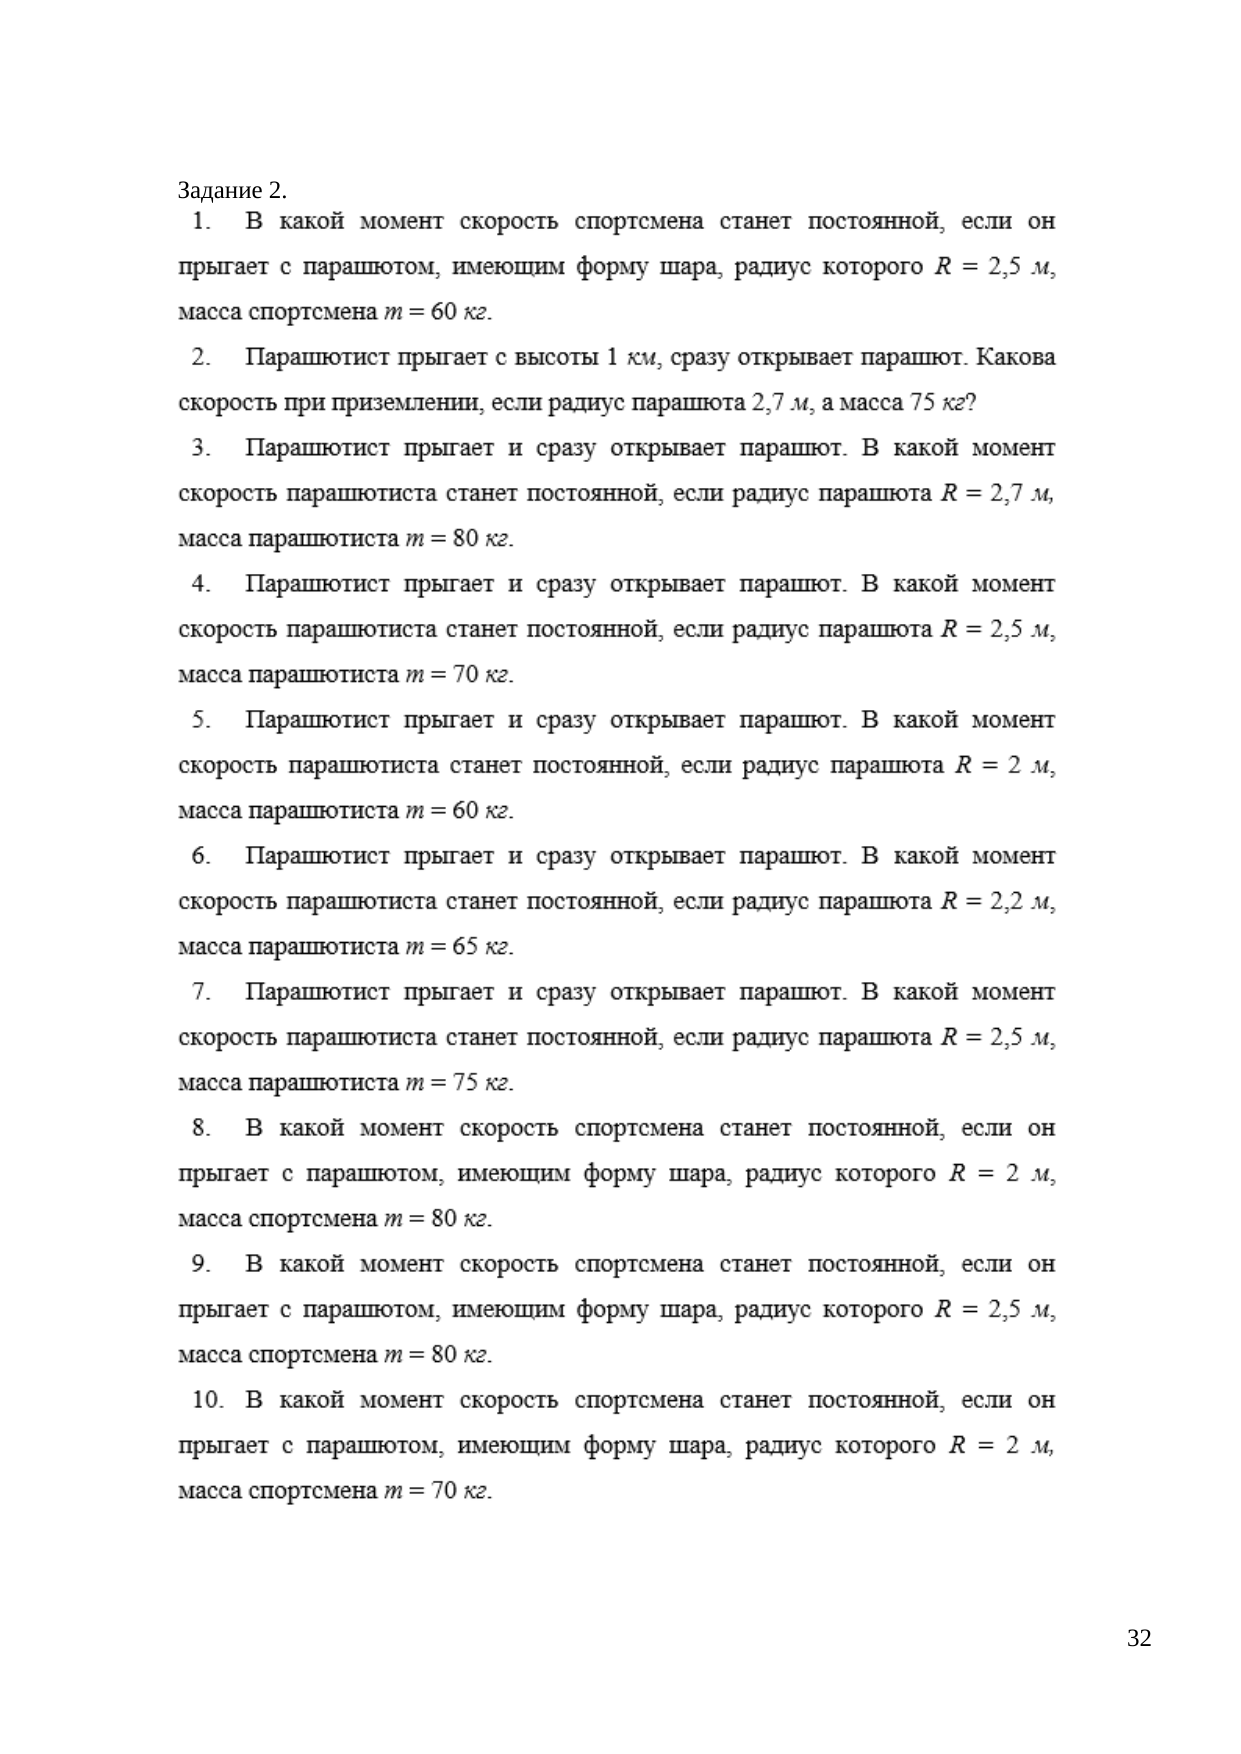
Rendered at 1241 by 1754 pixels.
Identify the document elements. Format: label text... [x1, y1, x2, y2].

picture [177, 204, 1073, 1508]
text Задание 2. [177, 176, 1152, 204]
